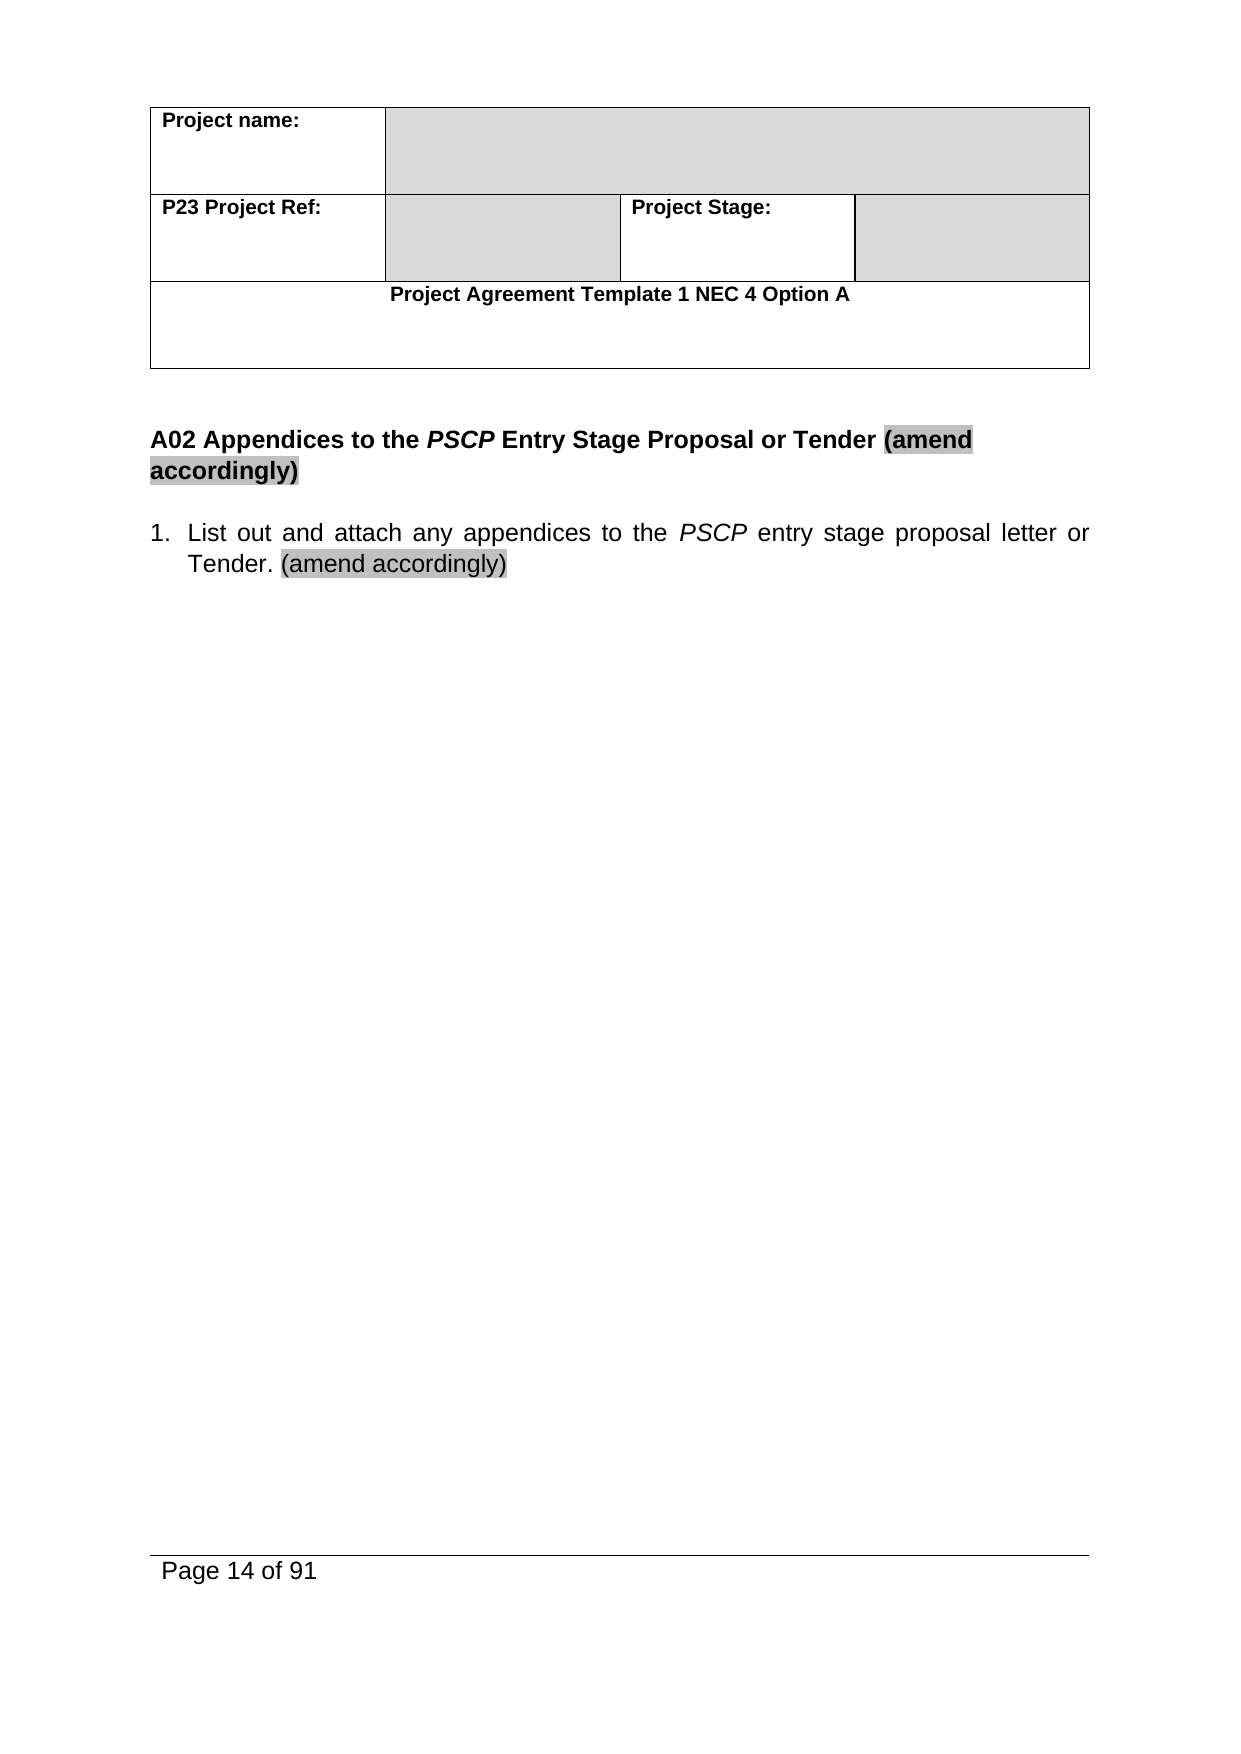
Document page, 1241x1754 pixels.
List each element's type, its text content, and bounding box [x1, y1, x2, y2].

subtitle A02 Appendices to the PSCP Entry Stage Proposal or Tender (amend accordingly) [150, 425, 1090, 485]
list List out and attach any appendices to the PSCP entry stage proposal letter or Tender. (amend accordingly) [150, 518, 1090, 578]
